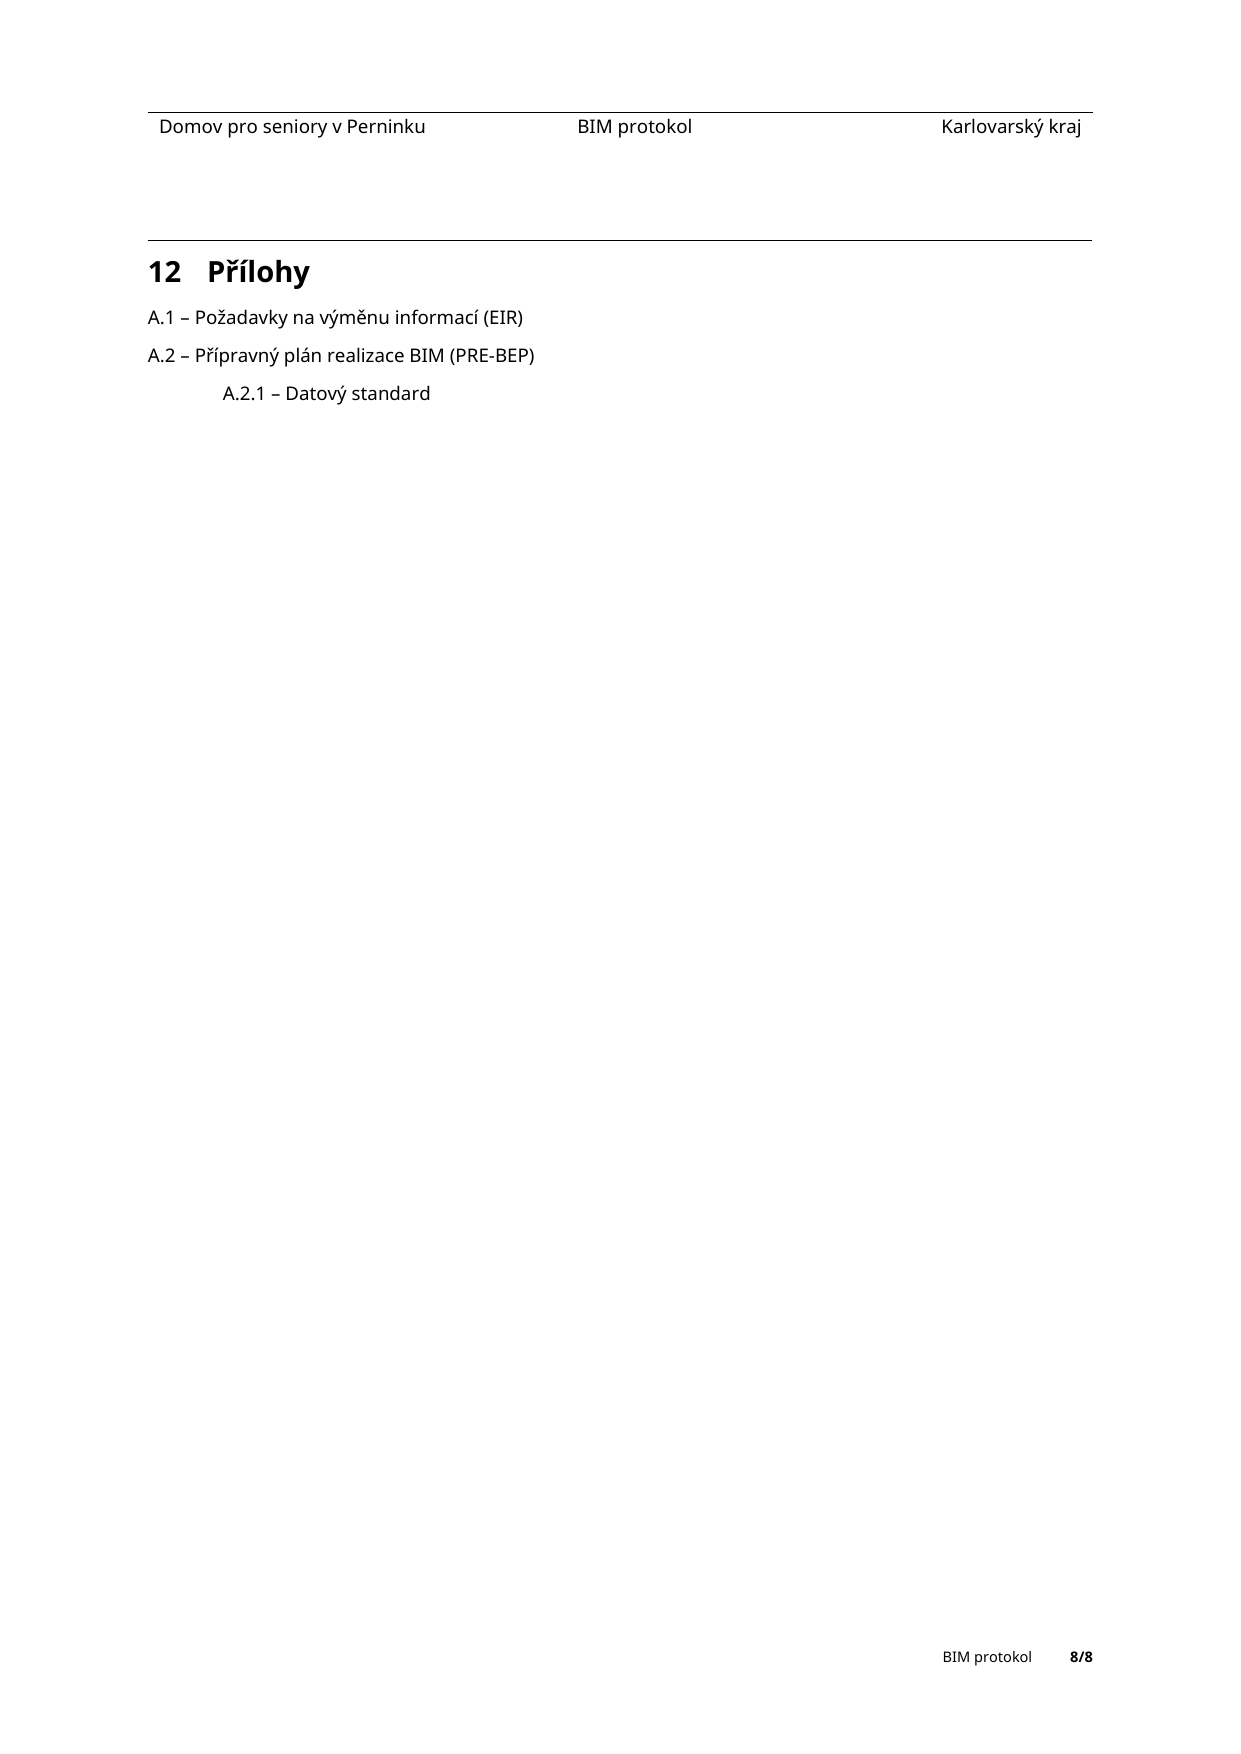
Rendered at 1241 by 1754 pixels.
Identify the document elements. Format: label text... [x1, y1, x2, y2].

text A.2 – Přípravný plán realizace BIM (PRE-BEP) [148, 342, 1092, 367]
subtitle Přílohy [148, 241, 1092, 291]
text A.2.1 – Datový standard [148, 380, 1092, 406]
text A.1 – Požadavky na výměnu informací (EIR) [148, 304, 1092, 329]
